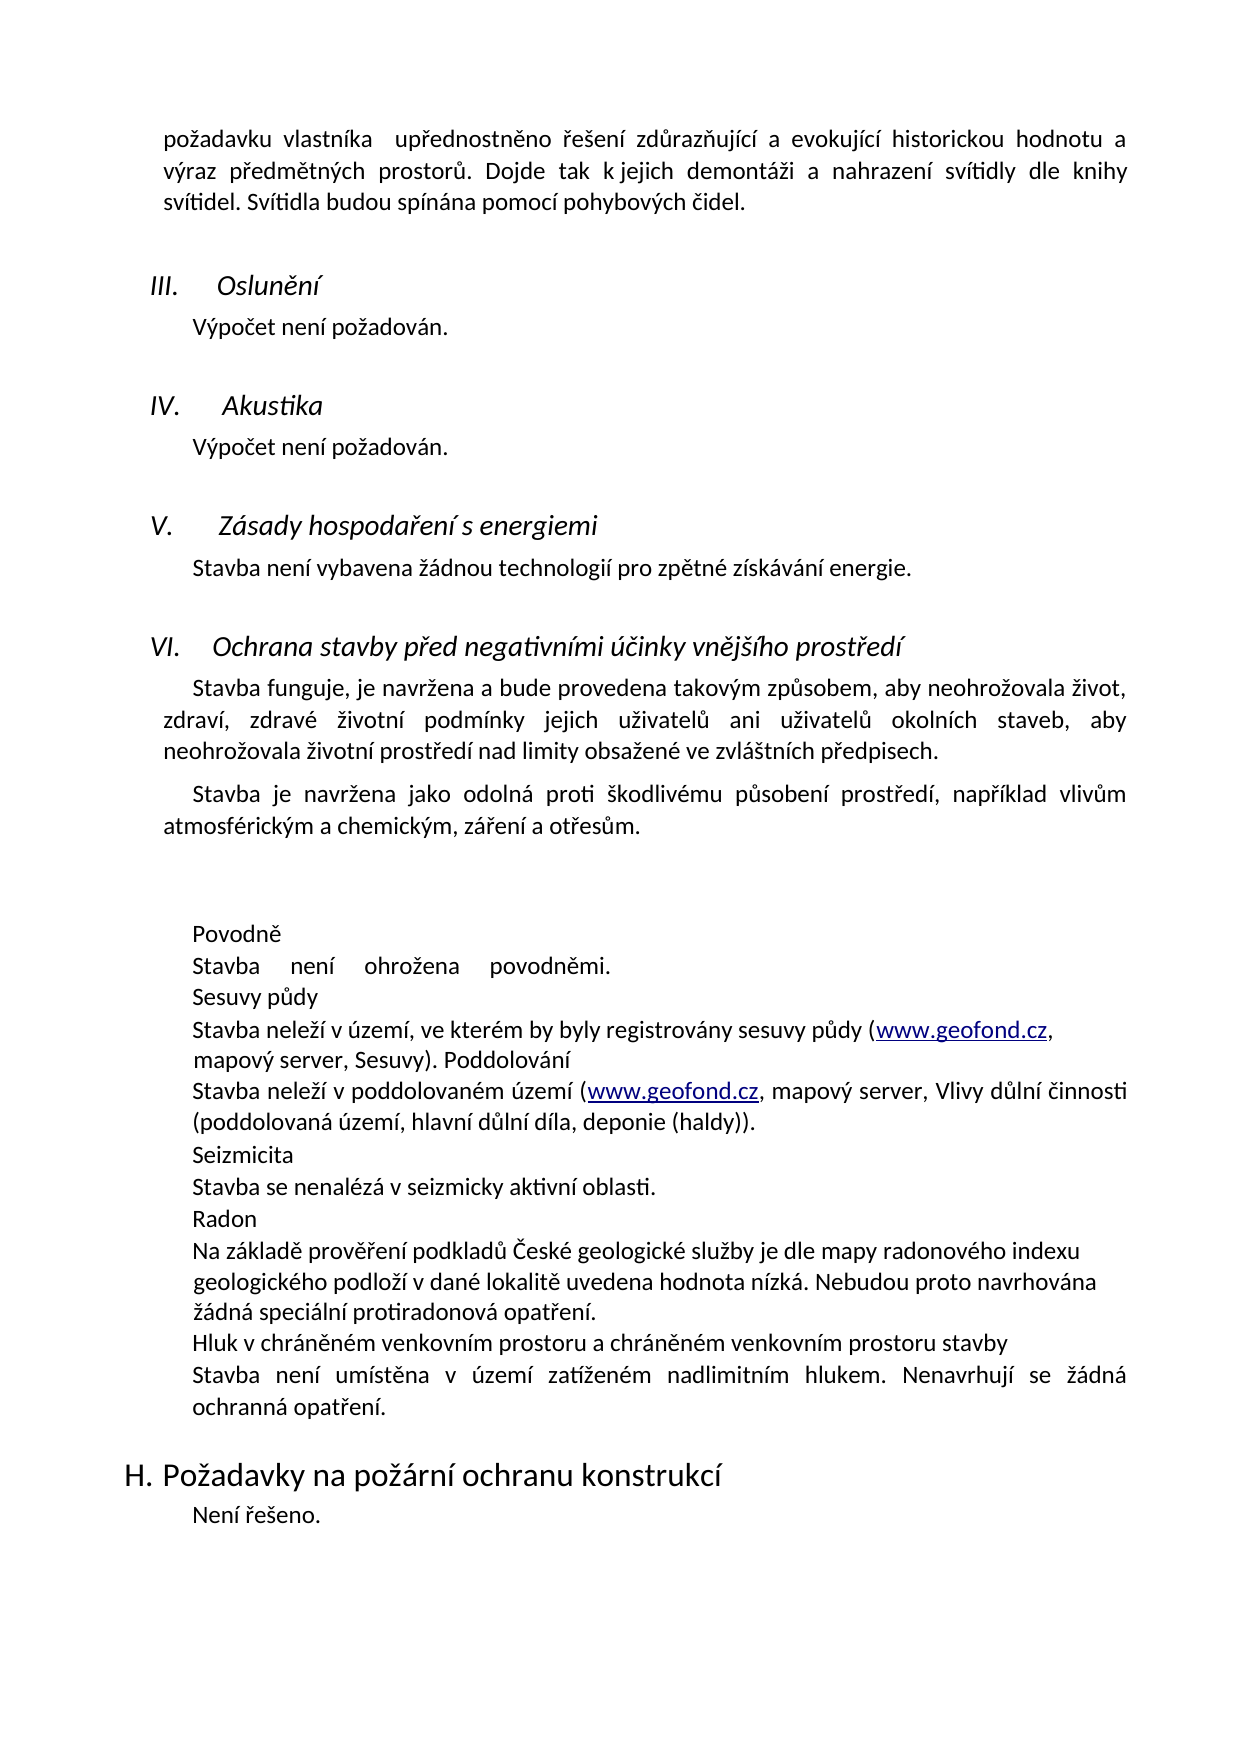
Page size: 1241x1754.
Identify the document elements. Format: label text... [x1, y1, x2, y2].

text Výpočet není požadován. [192, 431, 1128, 462]
subtitle VI. Ochrana stavby před negativními účinky vnějšího prostředí [118, 628, 1128, 663]
text Stavba není umístěna v území zatíženém nadlimitním hlukem. Nenavrhují se žádná ochranná opatření. [192, 1359, 1128, 1421]
text Stavba neleží v poddolovaném území (www.geofond.cz, mapový server, Vlivy důlní činnosti (poddolovaná území, hlavní důlní díla, deponie (haldy)). [192, 1075, 1128, 1137]
text Stavba není vybavena žádnou technologií pro zpětné získávání energie. [192, 552, 1128, 582]
text Stavba je navržena jako odolná proti škodlivému působení prostředí, například vlivům atmosférickým a chemickým, záření a otřesům. [163, 778, 1128, 841]
subtitle IV. Akustika [118, 387, 1128, 423]
text Radon [192, 1203, 1128, 1234]
subtitle V. Zásady hospodaření s energiemi [118, 507, 1128, 543]
text Na základě prověření podkladů České geologické služby je dle mapy radonového indexu geologického podloží v dané lokalitě uvedena hodnota nízká. Nebudou proto navrhována žádná speciální protiradonová opatření. [192, 1235, 1128, 1327]
text Hluk v chráněném venkovním prostoru a chráněném venkovním prostoru stavby [192, 1327, 1128, 1357]
text Povodně [192, 918, 1128, 948]
text Seizmicita [192, 1139, 1128, 1169]
text Není řešeno. [192, 1499, 1128, 1530]
subtitle III. Oslunění [118, 267, 1128, 302]
text Stavba neleží v území, ve kterém by byly registrovány sesuvy půdy (www.geofond.cz, mapový server, Sesuvy). Poddolování [192, 1014, 1128, 1075]
text Stavba se nenalézá v seizmicky aktivní oblasti. [192, 1171, 1128, 1201]
text Stavba není ohrožena povodněmi. Sesuvy půdy [192, 950, 611, 1012]
subtitle H. Požadavky na požární ochranu konstrukcí [117, 1454, 1128, 1495]
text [163, 123, 1128, 217]
text Výpočet není požadován. [192, 311, 1128, 341]
text Stavba funguje, je navržena a bude provedena takovým způsobem, aby neohrožovala život, zdraví, zdravé životní podmínky jejich uživatelů ani uživatelů okolních staveb, aby neohrožovala životní prostředí nad limity obsažené ve zvláštních předpisech. [163, 672, 1128, 766]
